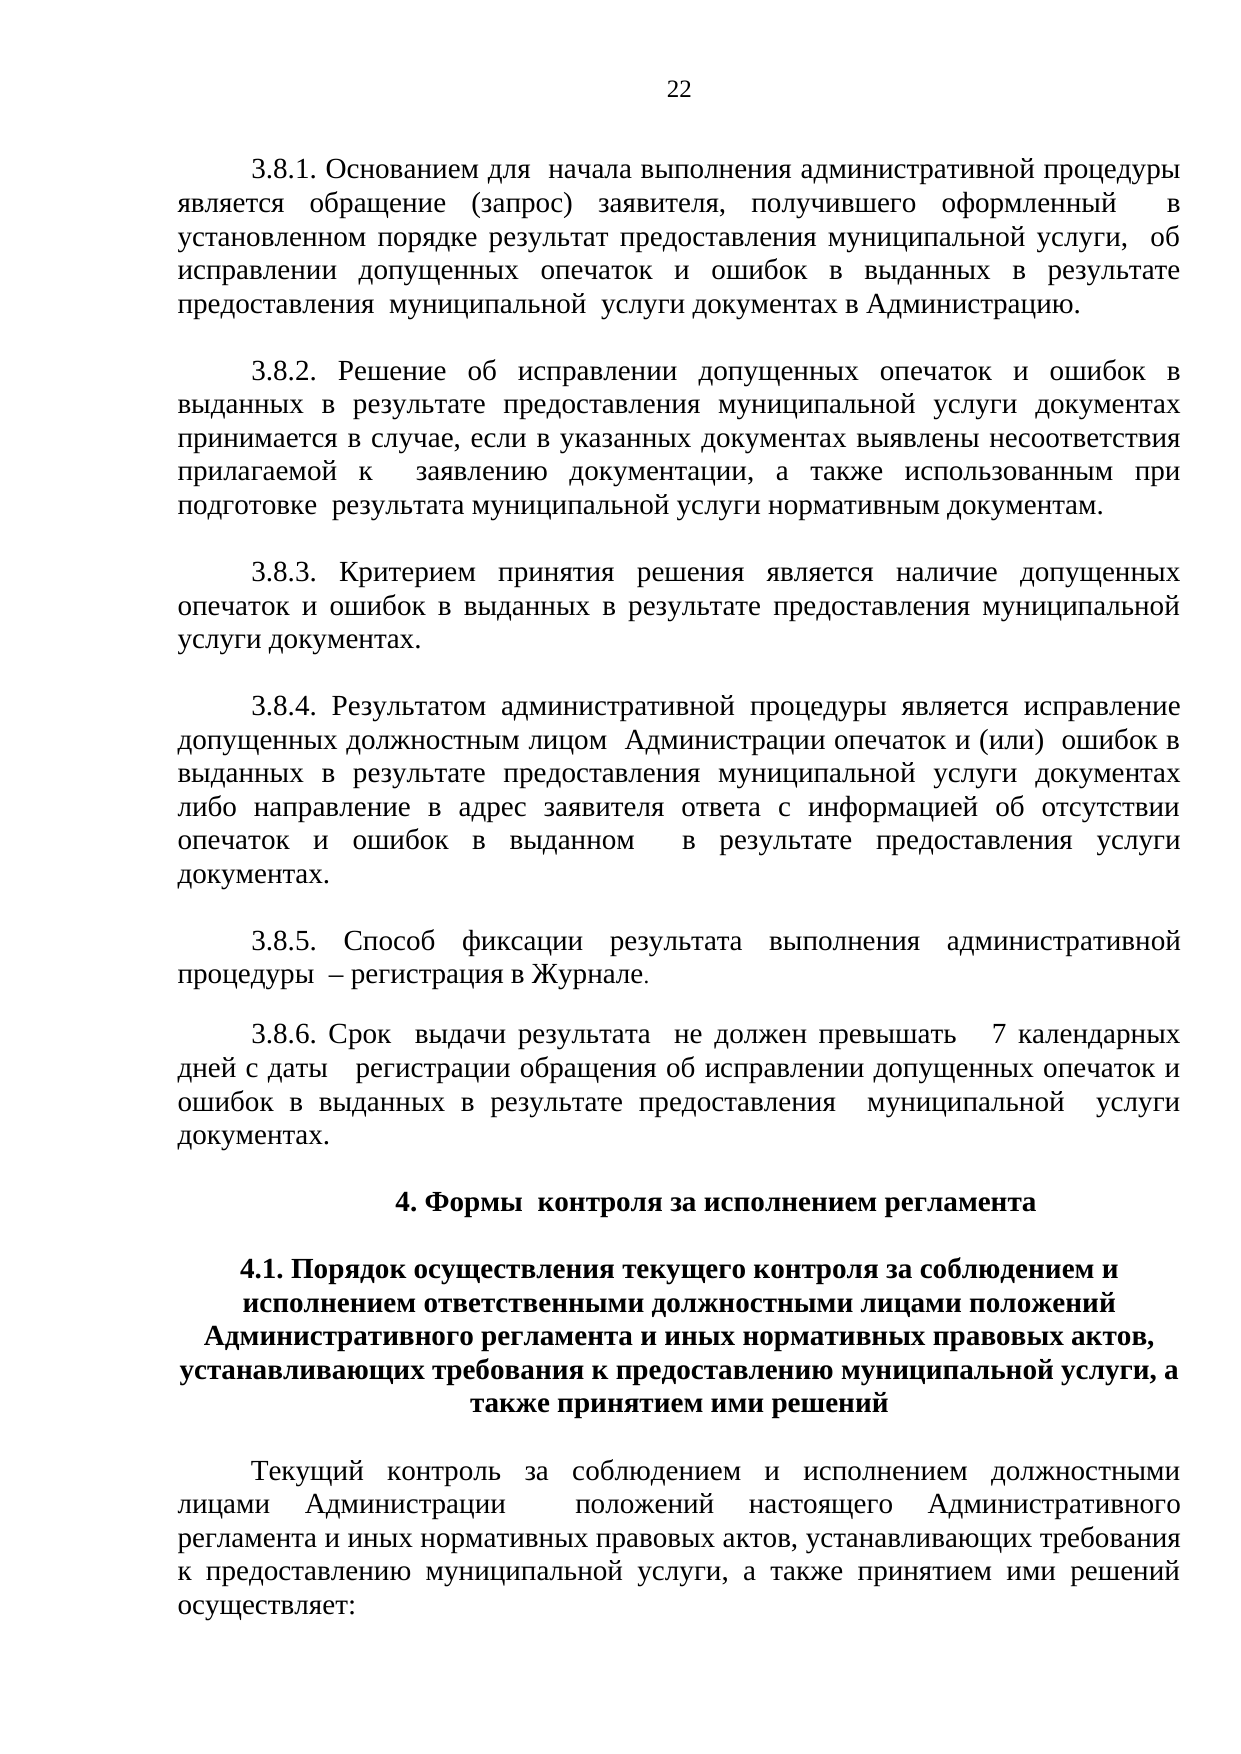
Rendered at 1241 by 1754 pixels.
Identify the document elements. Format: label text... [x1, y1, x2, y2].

text 3.8.5. Способ фиксации результата выполнения административной процедуры – регистрация в Журнале. [177, 923, 1181, 990]
text 3.8.2. Решение об исправлении допущенных опечаток и ошибок в выданных в результате предоставления муниципальной услуги документах принимается в случае, если в указанных документах выявлены несоответствия прилагаемой к заявлению документации, а также использованным при подготовке результата муниципальной услуги нормативным документам. [177, 353, 1181, 521]
text 3.8.6. Срок выдачи результата не должен превышать 7 календарных дней с даты регистрации обращения об исправлении допущенных опечаток и ошибок в выданных в результате предоставления муниципальной услуги документах. [177, 1017, 1182, 1151]
text 3.8.3. Критерием принятия решения является наличие допущенных опечаток и ошибок в выданных в результате предоставления муниципальной услуги документах. [177, 554, 1181, 655]
text 3.8.1. Основанием для начала выполнения административной процедуры является обращение (запрос) заявителя, получившего оформленный в установленном порядке результат предоставления муниципальной услуги, об исправлении допущенных опечаток и ошибок в выданных в результате предоставления муниципальной услуги документах в Администрацию. [177, 152, 1181, 319]
text 3.8.4. Результатом административной процедуры является исправление допущенных должностным лицом Администрации опечаток и (или) ошибок в выданных в результате предоставления муниципальной услуги документах либо направление в адрес заявителя ответа с информацией об отсутствии опечаток и ошибок в выданном в результате предоставления услуги документах. [177, 688, 1181, 889]
text 4. Формы контроля за исполнением регламента [177, 1184, 1181, 1218]
text Текущий контроль за соблюдением и исполнением должностными лицами Администрации положений настоящего Административного регламента и иных нормативных правовых актов, устанавливающих требования к предоставлению муниципальной услуги, а также принятием ими решений осуществляет: [177, 1453, 1181, 1620]
text 4.1. Порядок осуществления текущего контроля за соблюдением и исполнением ответственными должностными лицами положений Административного регламента и иных нормативных правовых актов, устанавливающих требования к предоставлению муниципальной услуги, а также принятием ими решений [177, 1251, 1181, 1419]
